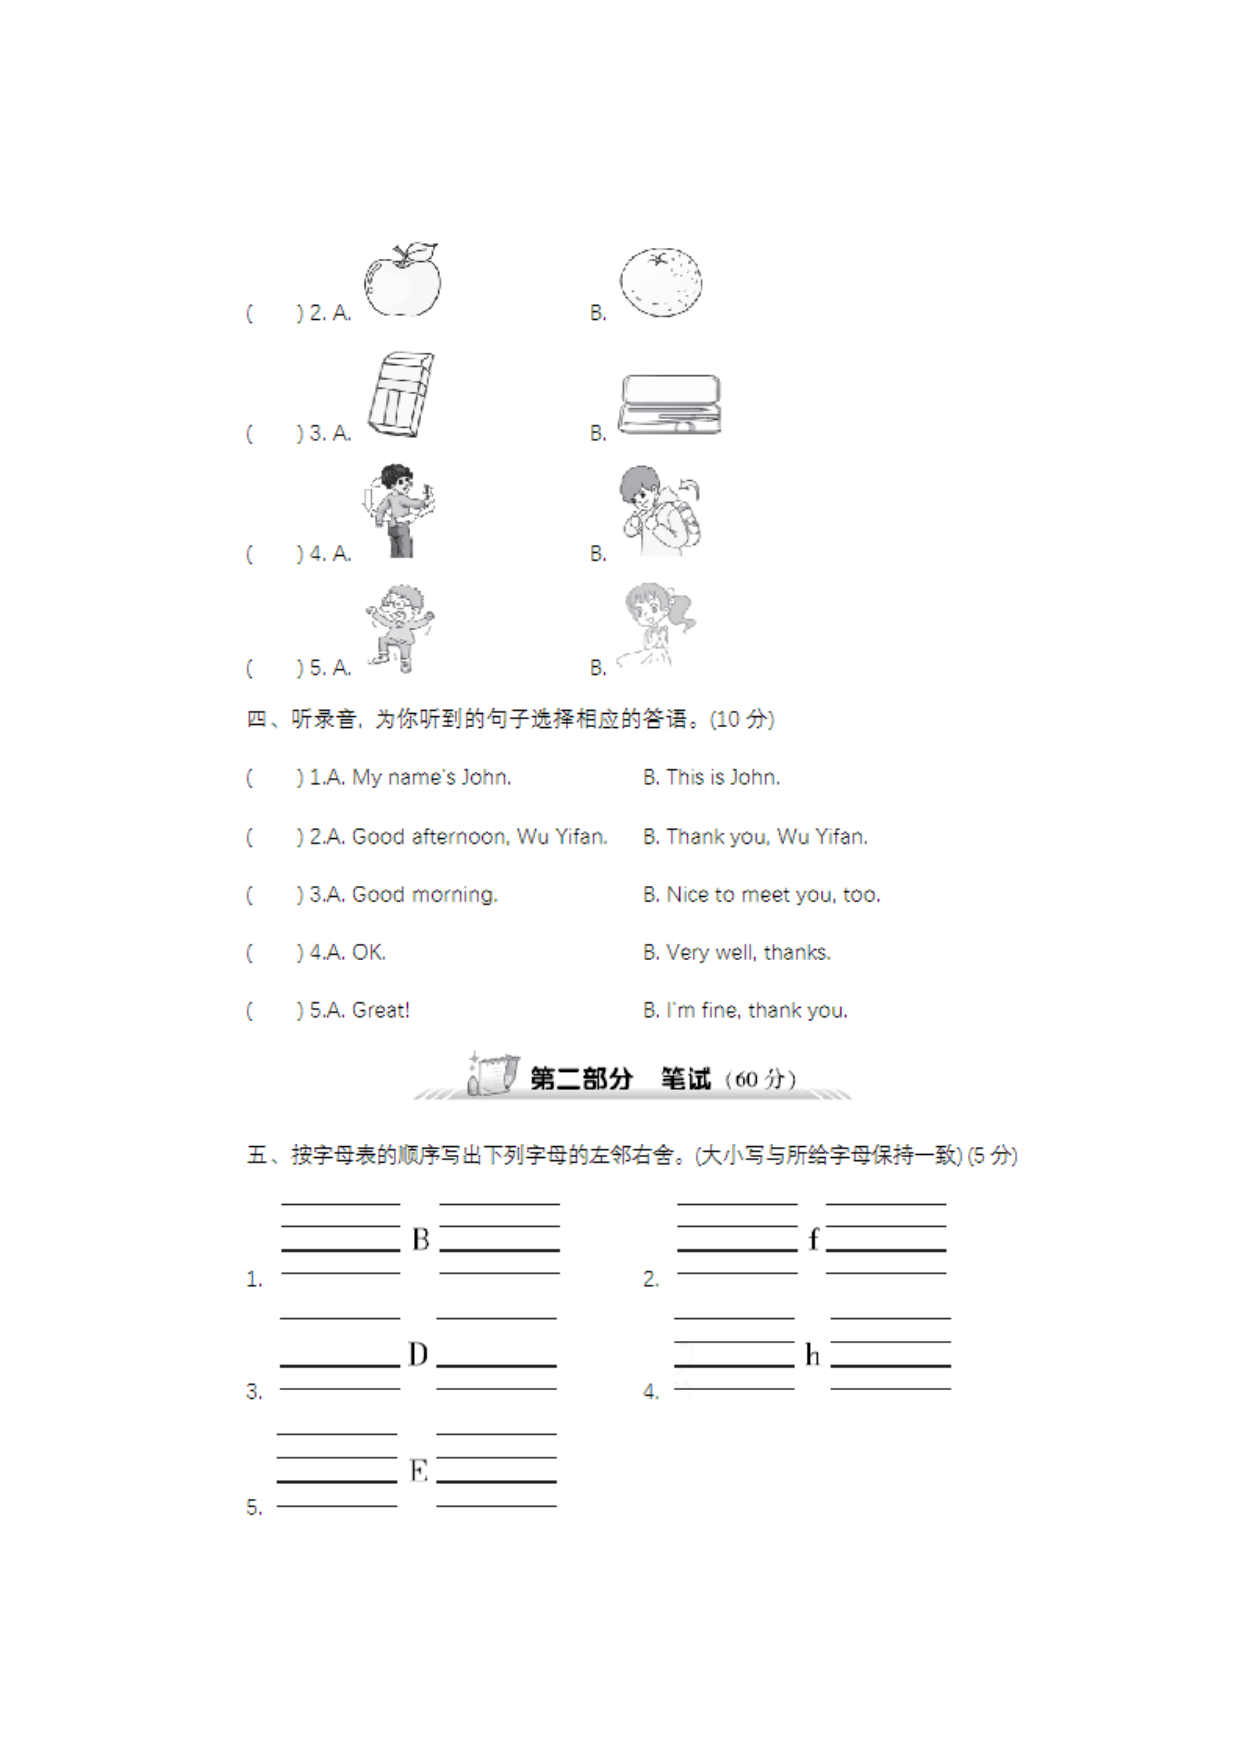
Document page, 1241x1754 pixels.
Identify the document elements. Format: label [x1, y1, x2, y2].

picture [191, 162, 1049, 1573]
